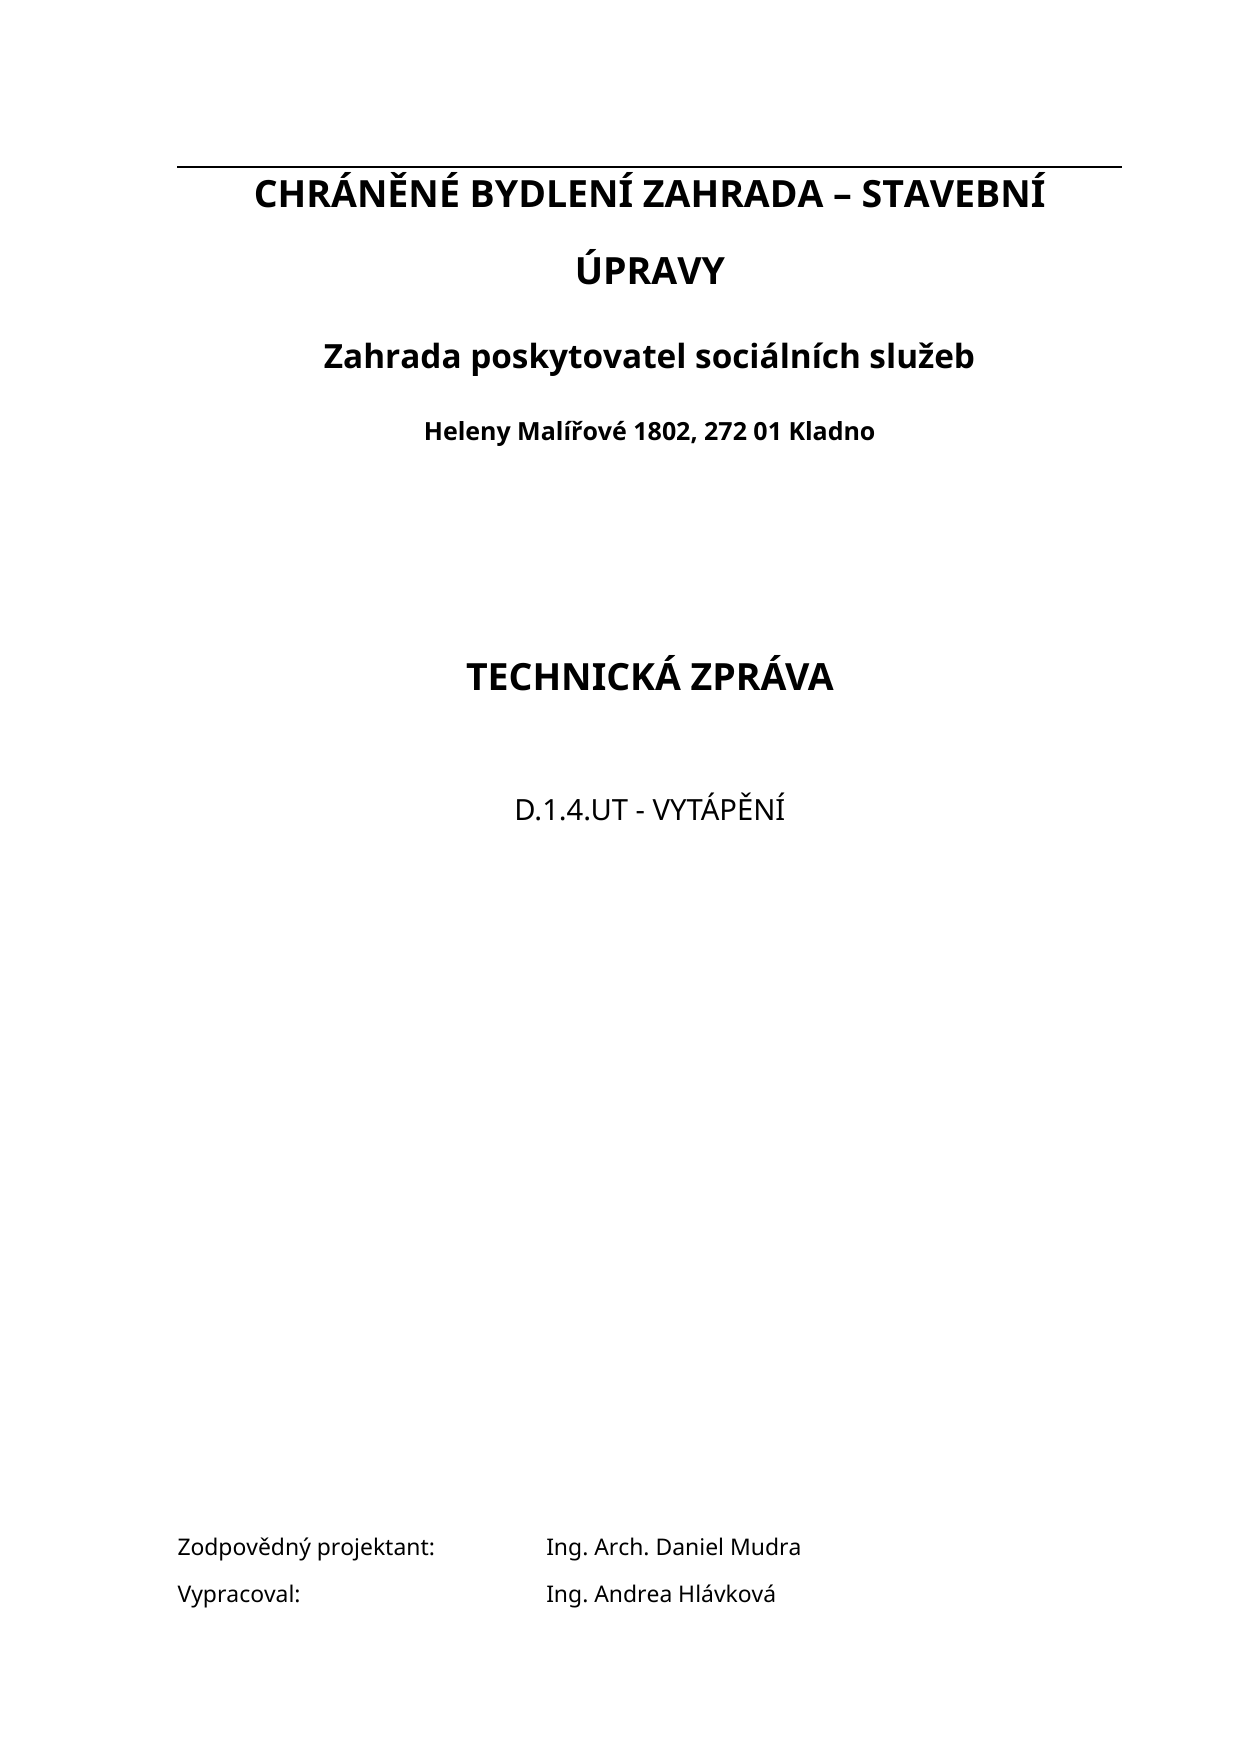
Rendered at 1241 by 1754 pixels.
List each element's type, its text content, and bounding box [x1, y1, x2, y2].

text CHRÁNĚNÉ BYDLENÍ ZAHRADA – STAVEBNÍ ÚPRAVY [177, 168, 1122, 295]
text Zodpovědný projektant: Ing. Arch. Daniel Mudra [177, 1531, 1122, 1562]
text Zahrada poskytovatel sociálních služeb [177, 333, 1122, 379]
text Vypracoval: Ing. Andrea Hlávková [177, 1577, 1122, 1609]
title D.1.4.UT - VYTÁPĚNÍ [177, 789, 1122, 829]
title TECHNICKÁ ZPRÁVA [177, 651, 1122, 702]
text Heleny Malířové 1802, 272 01 Kladno [177, 414, 1122, 448]
